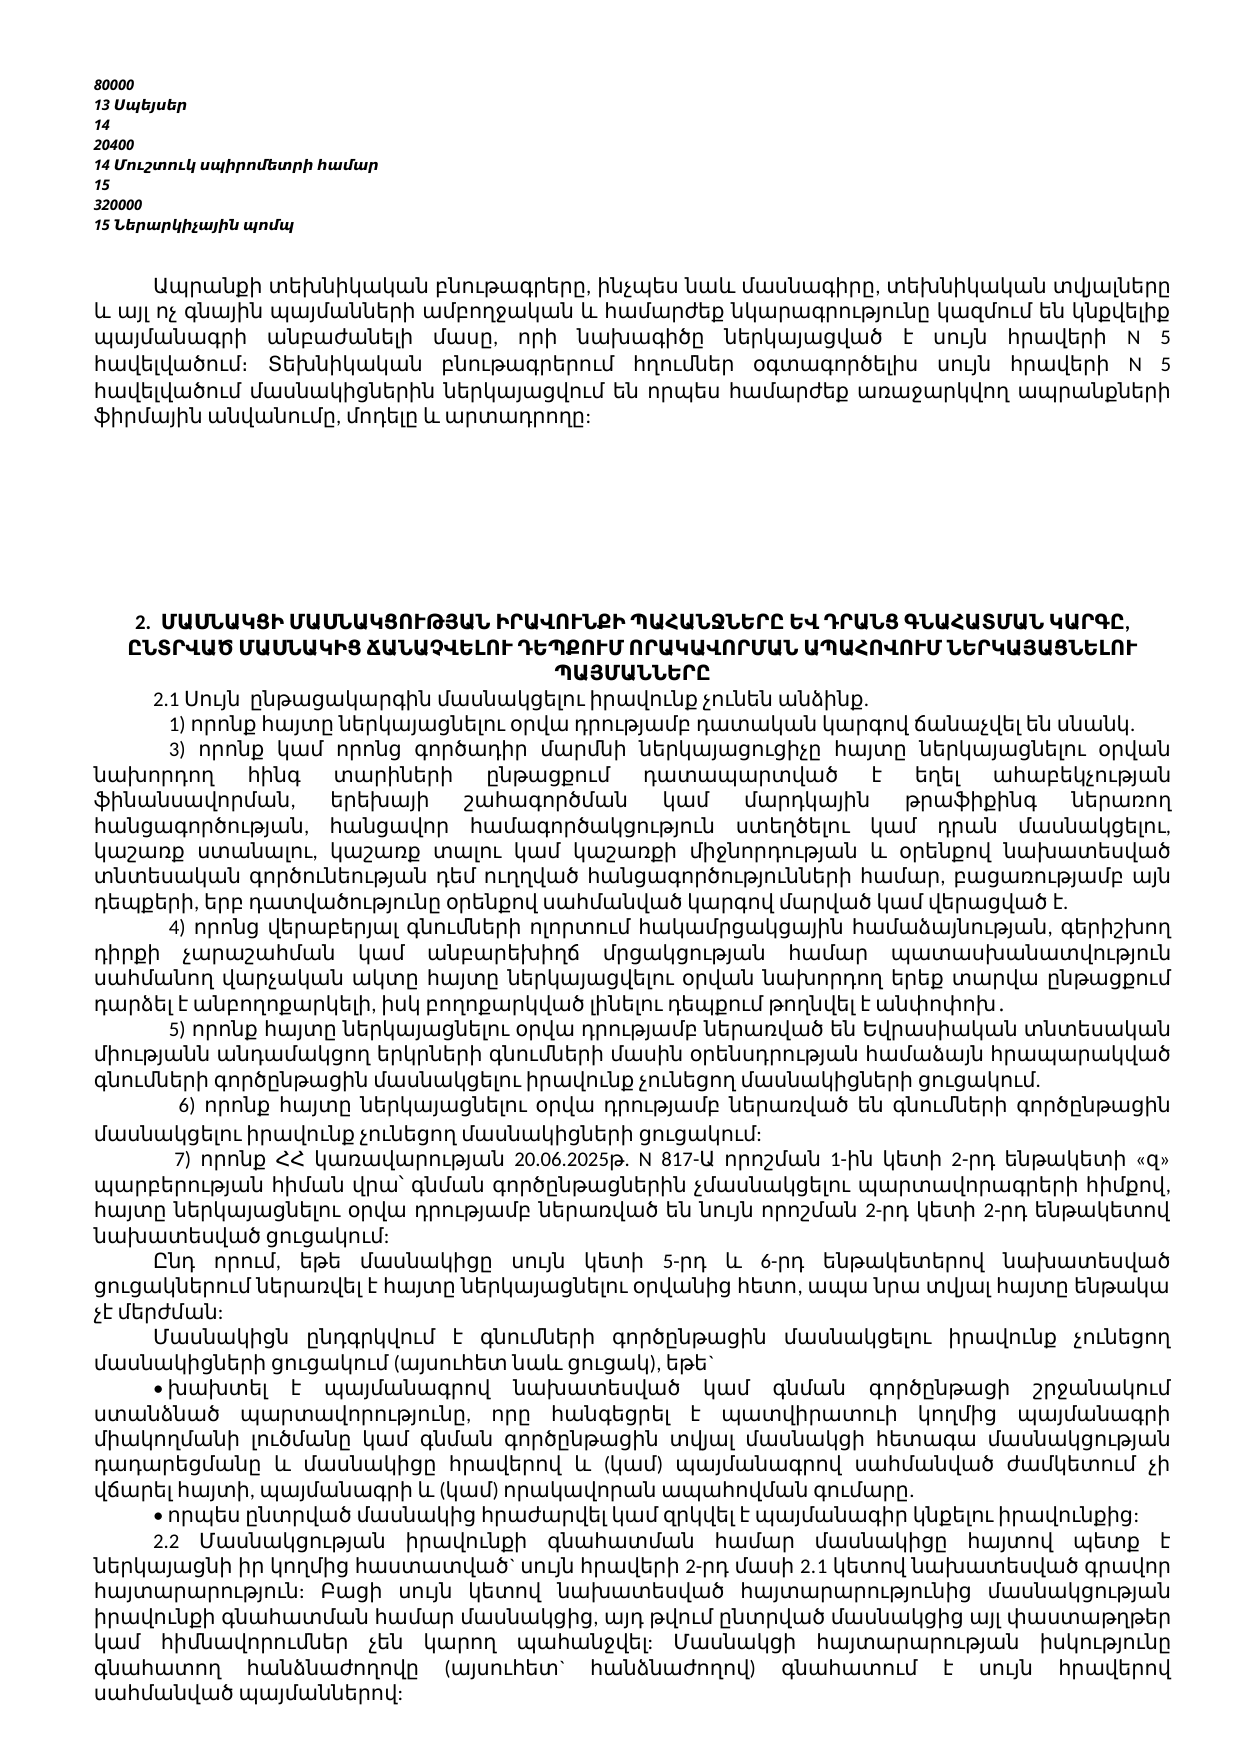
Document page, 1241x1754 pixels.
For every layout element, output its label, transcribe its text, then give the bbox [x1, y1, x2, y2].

text 6) որոնք հայտը ներկայացնելու օրվա դրությամբ ներառված են գնումների գործընթացին մասնակցելու իրավունք չունեցող մասնակիցների ցուցակում: [94, 1092, 1171, 1147]
text 5) որոնք հայտը ներկայացնելու օրվա դրությամբ ներառված են Եվրասիական տնտեսական միությանն անդամակցող երկրների գնումների մասին օրենսդրության համաձայն հրապարակված գնումների գործընթացին մասնակցելու իրավունք չունեցող մասնակիցների ցուցակում. [94, 1016, 1171, 1092]
text 3) որոնք կամ որոնց գործադիր մարմնի ներկայացուցիչը հայտը ներկայացնելու օրվան նախորդող հինգ տարիների ընթացքում դատապարտված է եղել ահաբեկչության ֆինանսավորման, երեխայի շահագործման կամ մարդկային թրաֆիքինգ ներառող հանցագործության, հանցավոր համագործակցություն ստեղծելու կամ դրան մասնակցելու, կաշառք ստանալու, կաշառք տալու կամ կաշառքի միջնորդության և օրենքով նախատեսված տնտեսական գործունեության դեմ ուղղված հանցագործությունների համար, բացառությամբ այն դեպքերի, երբ դատվածությունը օրենքով սահմանված կարգով մարված կամ վերացված է. [94, 737, 1171, 914]
text Ընդ որում, եթե մասնակիցը սույն կետի 5-րդ և 6-րդ ենթակետերով նախատեսված ցուցակներում ներառվել է հայտը ներկայացնելու օրվանից հետո, ապա նրա տվյալ հայտը ենթակա չէ մերժման: [94, 1248, 1171, 1324]
text • որպես ընտրված մասնակից հրաժարվել կամ զրկվել է պայմանագիր կնքելու իրավունքից: [94, 1502, 1171, 1528]
text Մասնակիցն ընդգրկվում է գնումների գործընթացին մասնակցելու իրավունք չունեցող մասնակիցների ցուցակում (այսուհետ նաև ցուցակ), եթե` [94, 1324, 1171, 1375]
text Ապրանքի տեխնիկական բնութագրերը, ինչպես նաև մասնագիրը, տեխնիկական տվյալները և այլ ոչ գնային պայմանների ամբողջական և համարժեք նկարագրությունը կազմում են կնքվելիք պայմանագրի անբաժանելի մասը, որի նախագիծը ներկայացված է սույն հրավերի N 5 հավելվածում։ Տեխնիկական բնութագրերում հղումներ օգտագործելիս սույն հրավերի N 5 հավելվածում մասնակիցներին ներկայացվում են որպես համարժեք առաջարկվող ապրանքների ֆիրմային անվանումը, մոդելը և արտադրողը: [94, 273, 1171, 429]
text 4) որոնց վերաբերյալ գնումների ոլորտում հակամրցակցային համաձայնության, գերիշխող դիրքի չարաշահման կամ անբարեխիղճ մրցակցության համար պատասխանատվություն սահմանող վարչական ակտը հայտը ներկայացվելու օրվան նախորդող երեք տարվա ընթացքում դարձել է անբողոքարկելի, իսկ բողոքարկված լինելու դեպքում թողնվել է անփոփոխ․ [94, 914, 1171, 1016]
text 7) որոնք ՀՀ կառավարության 20.06.2025թ. N 817-Ա որոշման 1-ին կետի 2-րդ ենթակետի «զ» պարբերության հիման վրա՝ գնման գործընթացներին չմասնակցելու պարտավորագրերի հիմքով, հայտը ներկայացնելու օրվա դրությամբ ներառված են նույն որոշման 2-րդ կետի 2-րդ ենթակետով նախատեսված ցուցակում: [94, 1147, 1171, 1248]
text 1) որոնք հայտը ներկայացնելու օրվա դրությամբ դատական կարգով ճանաչվել են սնանկ. [94, 711, 1171, 737]
text 2.2 Մասնակցության իրավունքի գնահատման համար մասնակիցը հայտով պետք է ներկայացնի իր կողմից հաստատված` սույն հրավերի 2-րդ մասի 2.1 կետով նախատեսված գրավոր հայտարարություն: Բացի սույն կետով նախատեսված հայտարարությունից մասնակցության իրավունքի գնահատման համար մասնակցից, այդ թվում ընտրված մասնակցից այլ փաստաթղթեր կամ հիմնավորումներ չեն կարող պահանջվել: Մասնակցի հայտարարության իսկությունը գնահատող հանձնաժողովը (այսուհետ` հանձնաժողով) գնահատում է սույն հրավերով սահմանված պայմաններով: [94, 1528, 1171, 1706]
text 2.1 Սույն ընթացակարգին մասնակցելու իրավունք չունեն անձինք. [94, 686, 1171, 711]
text • խախտել է պայմանագրով նախատեսված կամ գնման գործընթացի շրջանակում ստանձնած պարտավորությունը, որը հանգեցրել է պատվիրատուի կողմից պայմանագրի միակողմանի լուծմանը կամ գնման գործընթացին տվյալ մասնակցի հետագա մասնակցության դադարեցմանը և մասնակիցը հրավերով և (կամ) պայմանագրով սահմանված ժամկետում չի վճարել հայտի, պայմանագրի և (կամ) որակավորան ապահովման գումարը. [94, 1375, 1171, 1502]
text 2. ՄԱՍՆԱԿՑԻ ՄԱՍՆԱԿՑՈՒԹՅԱՆ ԻՐԱՎՈՒՆՔԻ ՊԱՀԱՆՋՆԵՐԸ ԵՎ ԴՐԱՆՑ ԳՆԱՀԱՏՄԱՆ ԿԱՐԳԸ, ԸՆՏՐՎԱԾ ՄԱՍՆԱԿԻՑ ՃԱՆԱՉՎԵԼՈՒ ԴԵՊՔՈՒՄ ՈՐԱԿԱՎՈՐՄԱՆ ԱՊԱՀՈՎՈՒՄ ՆԵՐԿԱՅԱՑՆԵԼՈՒ ՊԱՅՄԱՆՆԵՐԸ [94, 609, 1171, 686]
